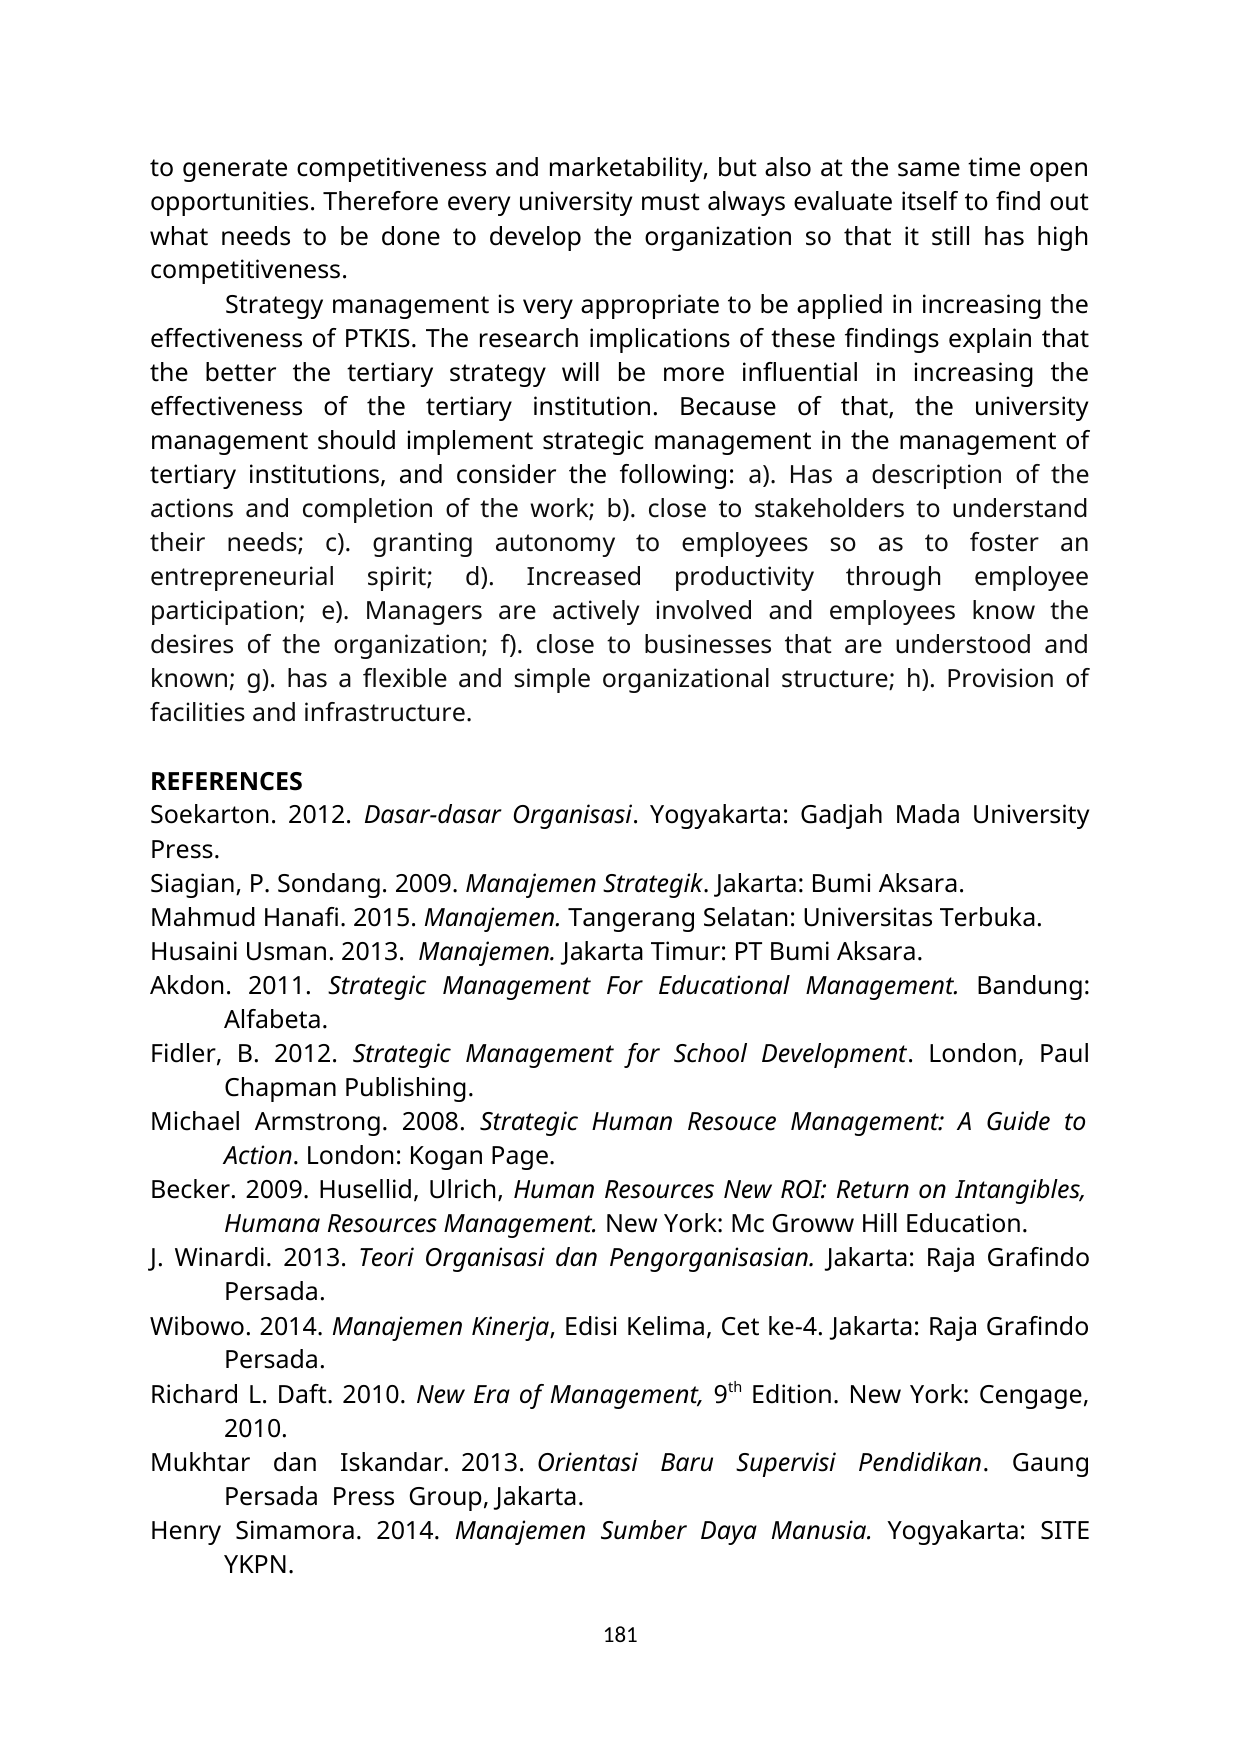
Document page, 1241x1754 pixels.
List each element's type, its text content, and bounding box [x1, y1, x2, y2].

text Wibowo. 2014. Manajemen Kinerja, Edisi Kelima, Cet ke-4. Jakarta: Raja Grafindo Persada. [150, 1308, 1090, 1376]
text Becker. 2009. Husellid, Ulrich, Human Resources New ROI: Return on Intangibles, Humana Resources Management. New York: Mc Groww Hill Education. [150, 1172, 1090, 1240]
text J. Winardi. 2013. Teori Organisasi dan Pengorganisasian. Jakarta: Raja Grafindo Persada. [150, 1240, 1090, 1308]
text Siagian, P. Sondang. 2009. Manajemen Strategik. Jakarta: Bumi Aksara. [150, 865, 1090, 899]
text Soekarton. 2012. Dasar-dasar Organisasi. Yogyakarta: Gadjah Mada University Press. [150, 797, 1090, 865]
text Richard L. Daft. 2010. New Era of Management, 9th Edition. New York: Cengage, 2010. [150, 1376, 1090, 1444]
text Michael Armstrong. 2008. Strategic Human Resouce Management: A Guide to Action. London: Kogan Page. [150, 1104, 1090, 1172]
text REFERENCES [150, 763, 1090, 797]
text Akdon. 2011. Strategic Management For Educational Management. Bandung: Alfabeta. [150, 967, 1090, 1036]
text Mahmud Hanafi. 2015. Manajemen. Tangerang Selatan: Universitas Terbuka. [150, 899, 1090, 933]
text Fidler, B. 2012. Strategic Management for School Development. London, Paul Chapman Publishing. [150, 1036, 1090, 1104]
text Husaini Usman. 2013. Manajemen. Jakarta Timur: PT Bumi Aksara. [150, 933, 1090, 967]
text Strategy management is very appropriate to be applied in increasing the effectiveness of PTKIS. The research implications of these findings explain that the better the tertiary strategy will be more influential in increasing the effectiveness of the tertiary institution. Because of that, the university management should implement strategic management in the management of tertiary institutions, and consider the following: a). Has a description of the actions and completion of the work; b). close to stakeholders to understand their needs; c). granting autonomy to employees so as to foster an entrepreneurial spirit; d). Increased productivity through employee participation; e). Managers are actively involved and employees know the desires of the organization; f). close to businesses that are understood and known; g). has a flexible and simple organizational structure; h). Provision of facilities and infrastructure. [150, 286, 1090, 729]
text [150, 150, 1090, 286]
text Mukhtar dan Iskandar. 2013. Orientasi Baru Supervisi Pendidikan. Gaung Persada Press Group, Jakarta. [150, 1444, 1090, 1512]
text Henry Simamora. 2014. Manajemen Sumber Daya Manusia. Yogyakarta: SITE YKPN. [150, 1512, 1090, 1581]
